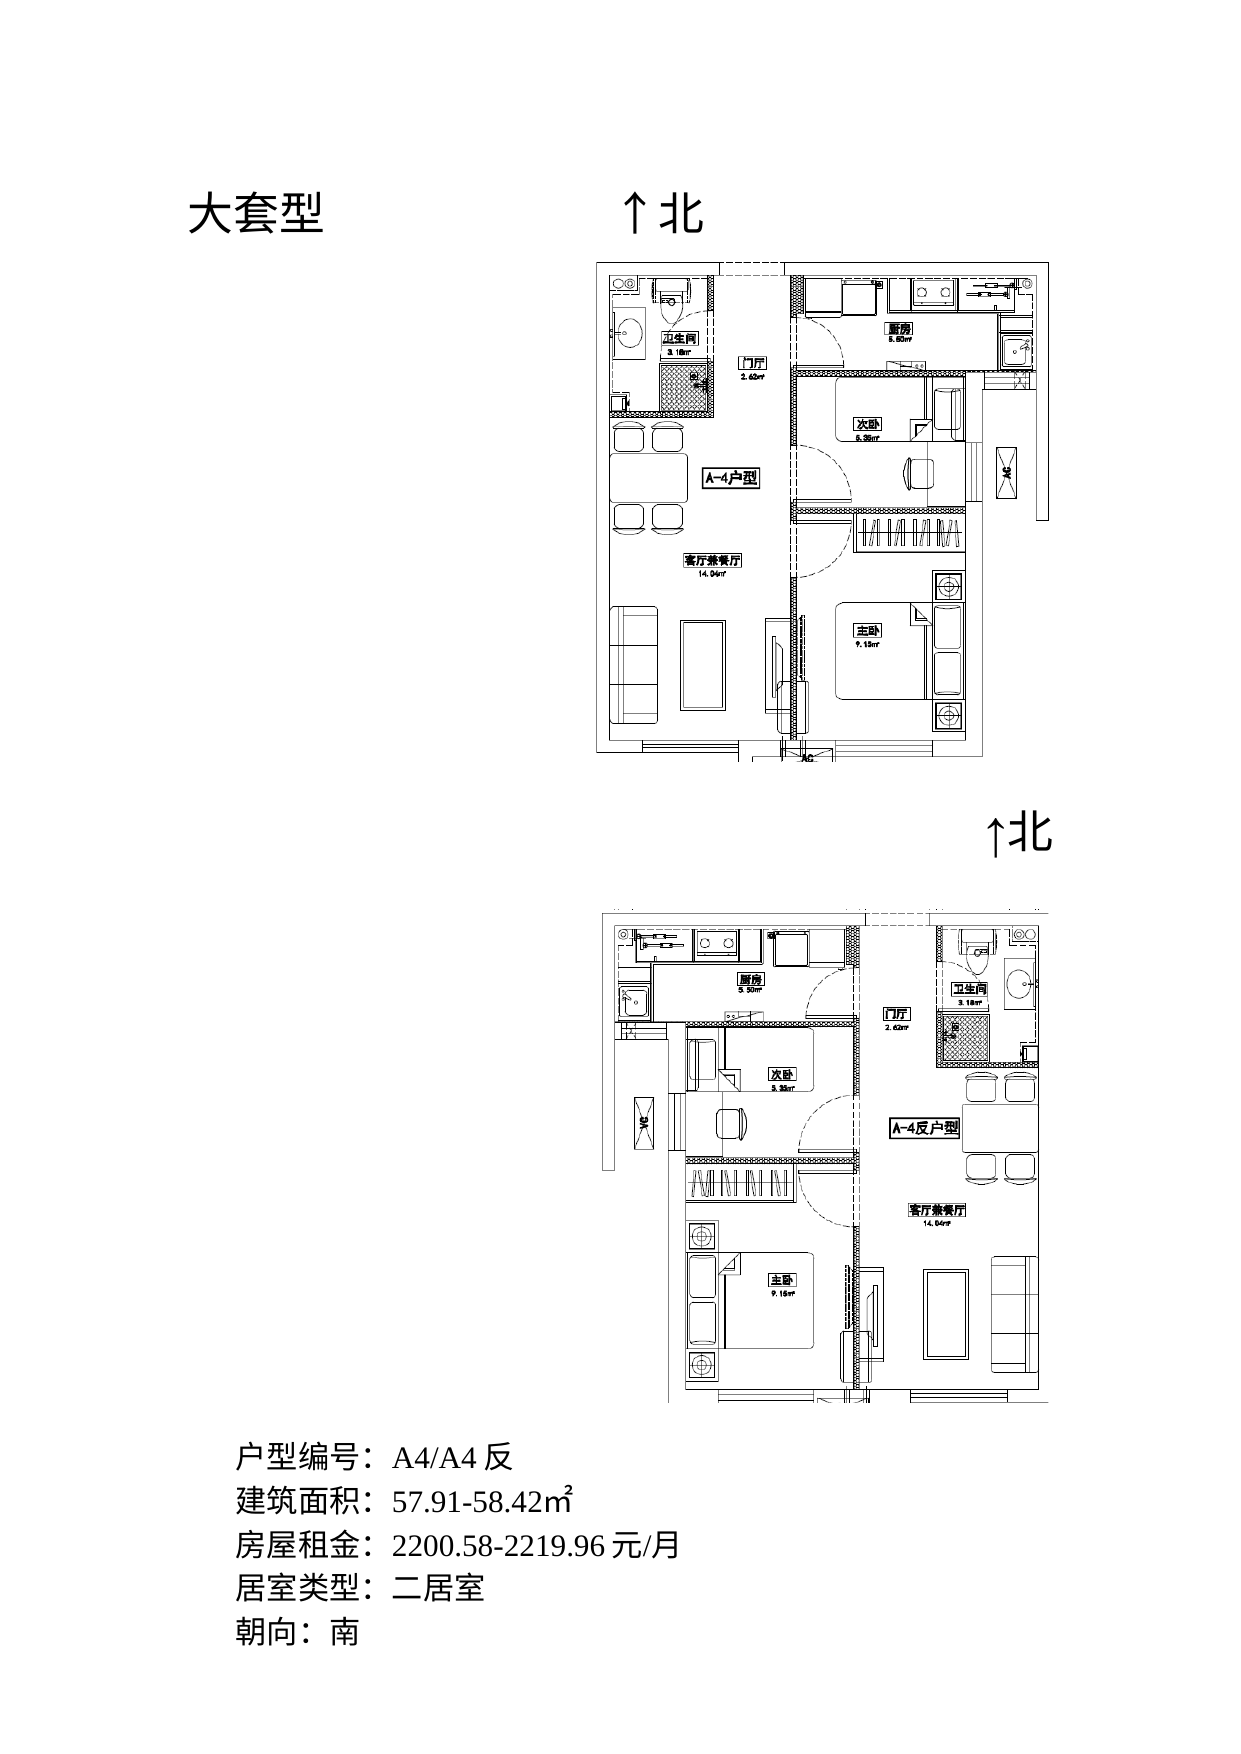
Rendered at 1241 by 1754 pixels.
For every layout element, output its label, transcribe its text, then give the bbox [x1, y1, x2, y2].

picture [591, 259, 1053, 762]
text ↑北 [187, 779, 1053, 877]
picture [598, 909, 1048, 1404]
text 大套型 ↑北 [187, 162, 1053, 259]
